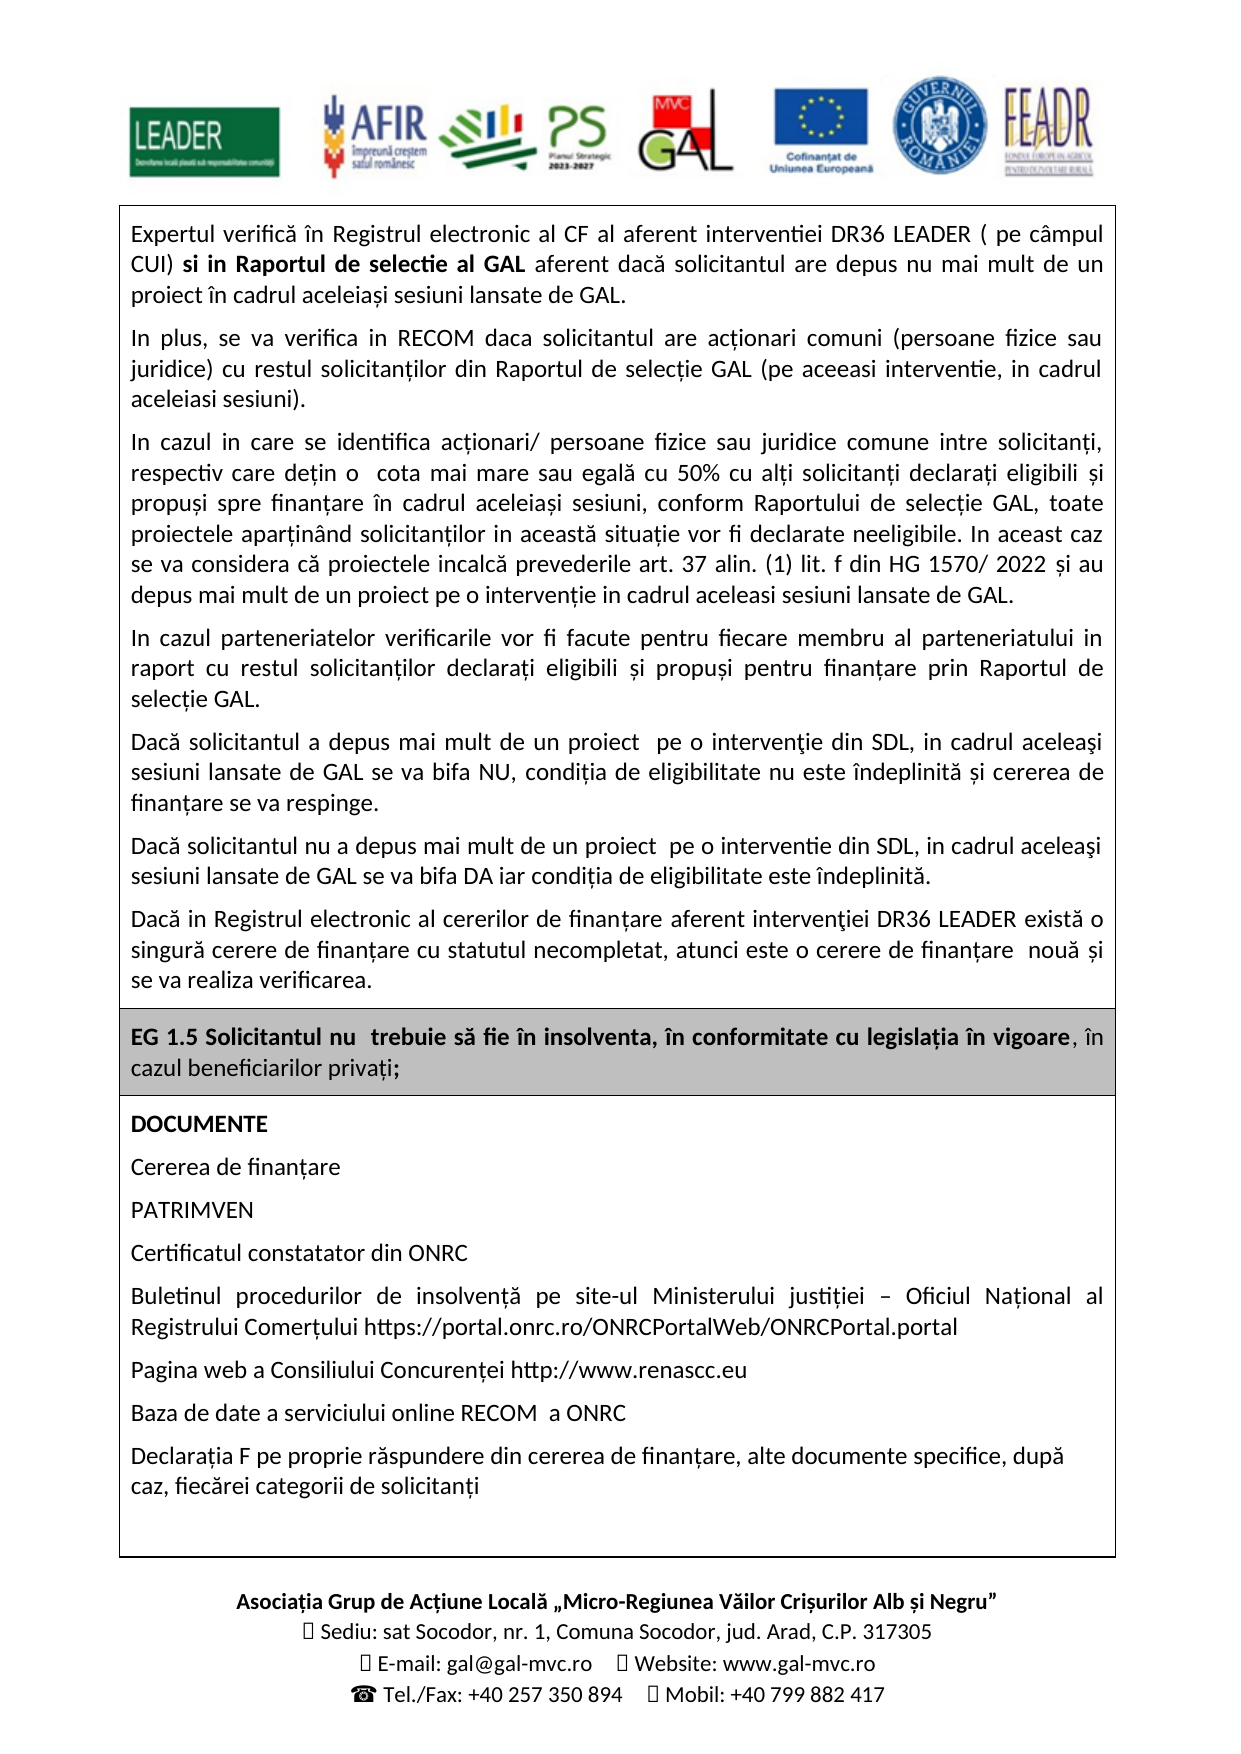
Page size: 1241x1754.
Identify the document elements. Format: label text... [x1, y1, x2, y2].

table_cell EG 1.5 Solicitantul nu trebuie să fie în insolventa, în conformitate cu legislația în vigoare, în cazul beneficiarilor privaţi; [120, 1009, 1115, 1095]
picture [118, 60, 1116, 205]
